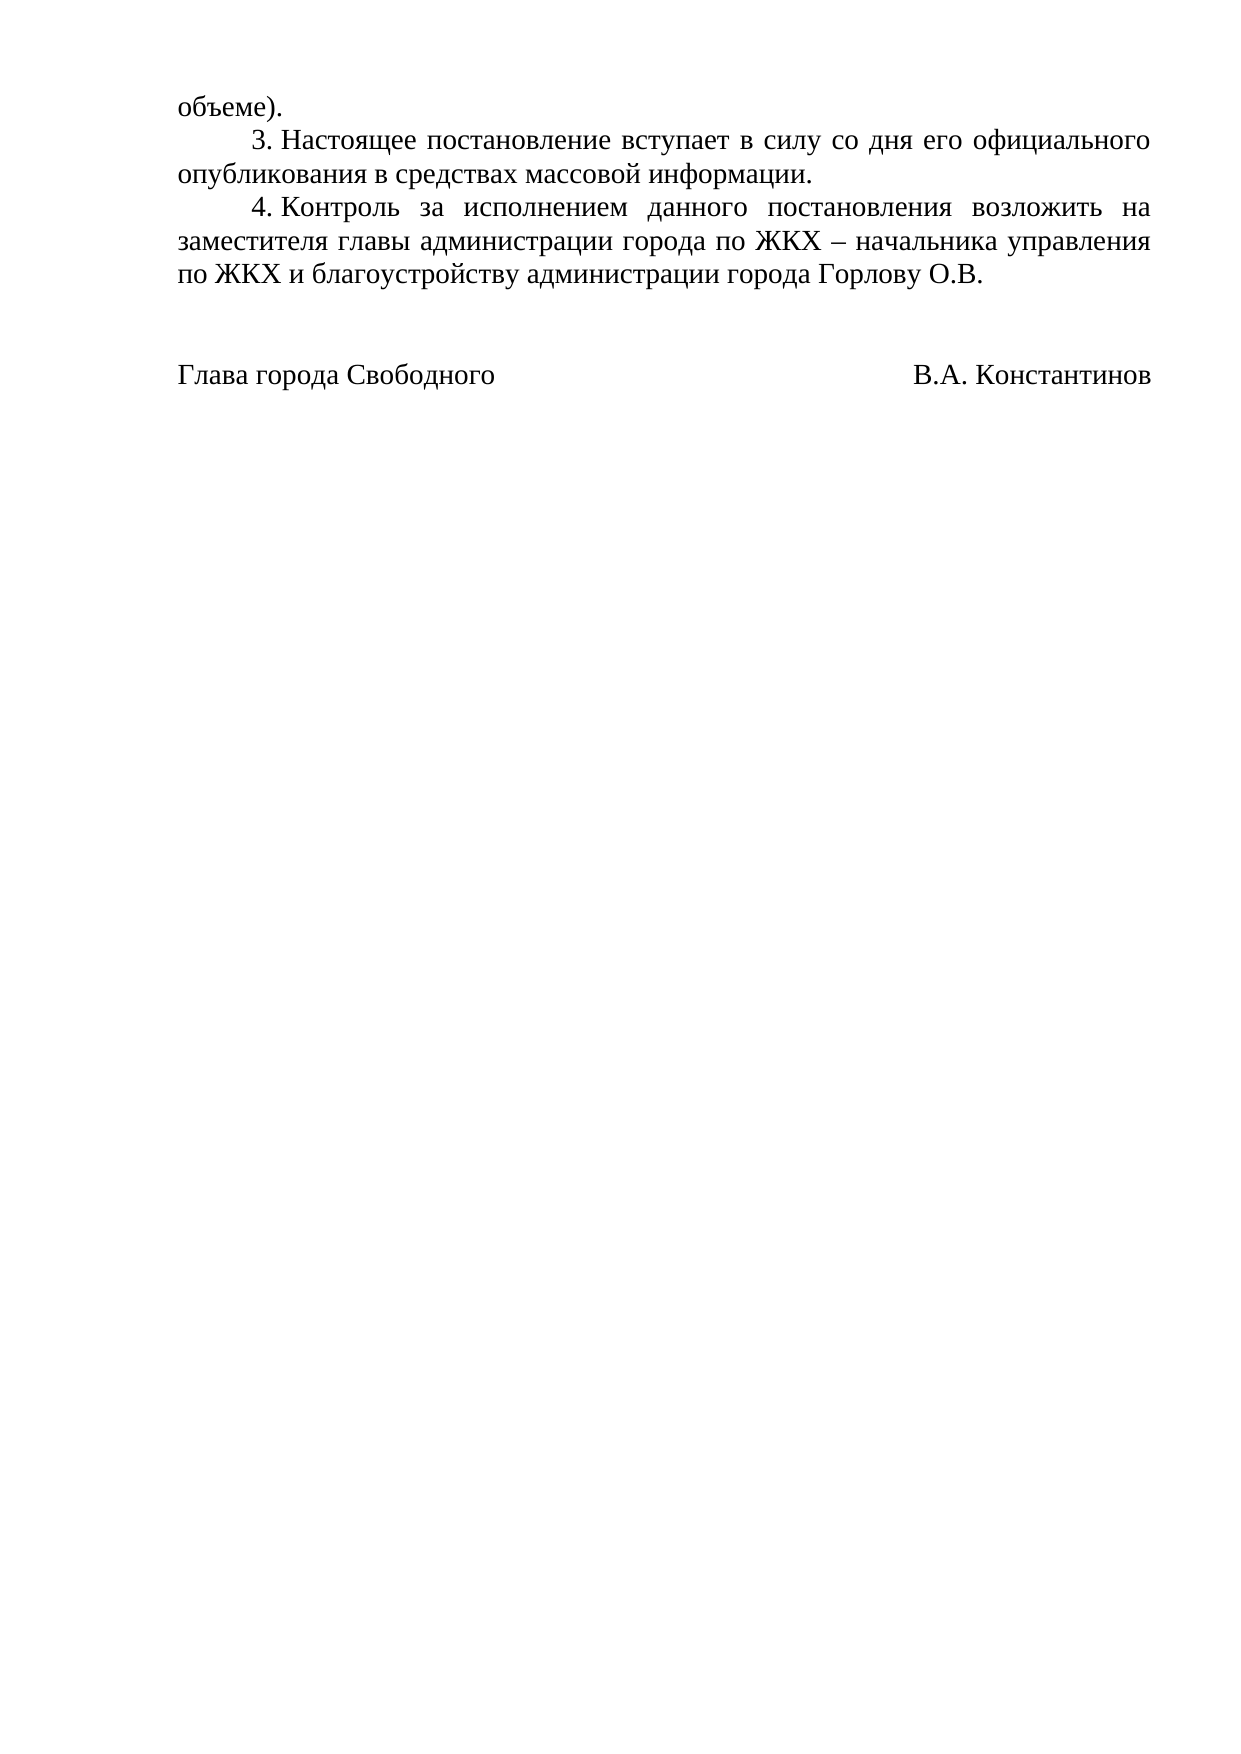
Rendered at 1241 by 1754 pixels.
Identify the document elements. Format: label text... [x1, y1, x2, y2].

text 4. Контроль за исполнением данного постановления возложить на заместителя главы администрации города по ЖКХ – начальника управления по ЖКХ и благоустройству администрации города Горлову О.В. [177, 189, 1152, 290]
list Настоящее постановление вступает в силу со дня его официального опубликования в средствах массовой информации. [177, 122, 1152, 189]
text Глава города Свободного В.А. Константинов [177, 357, 1152, 391]
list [177, 89, 1152, 122]
